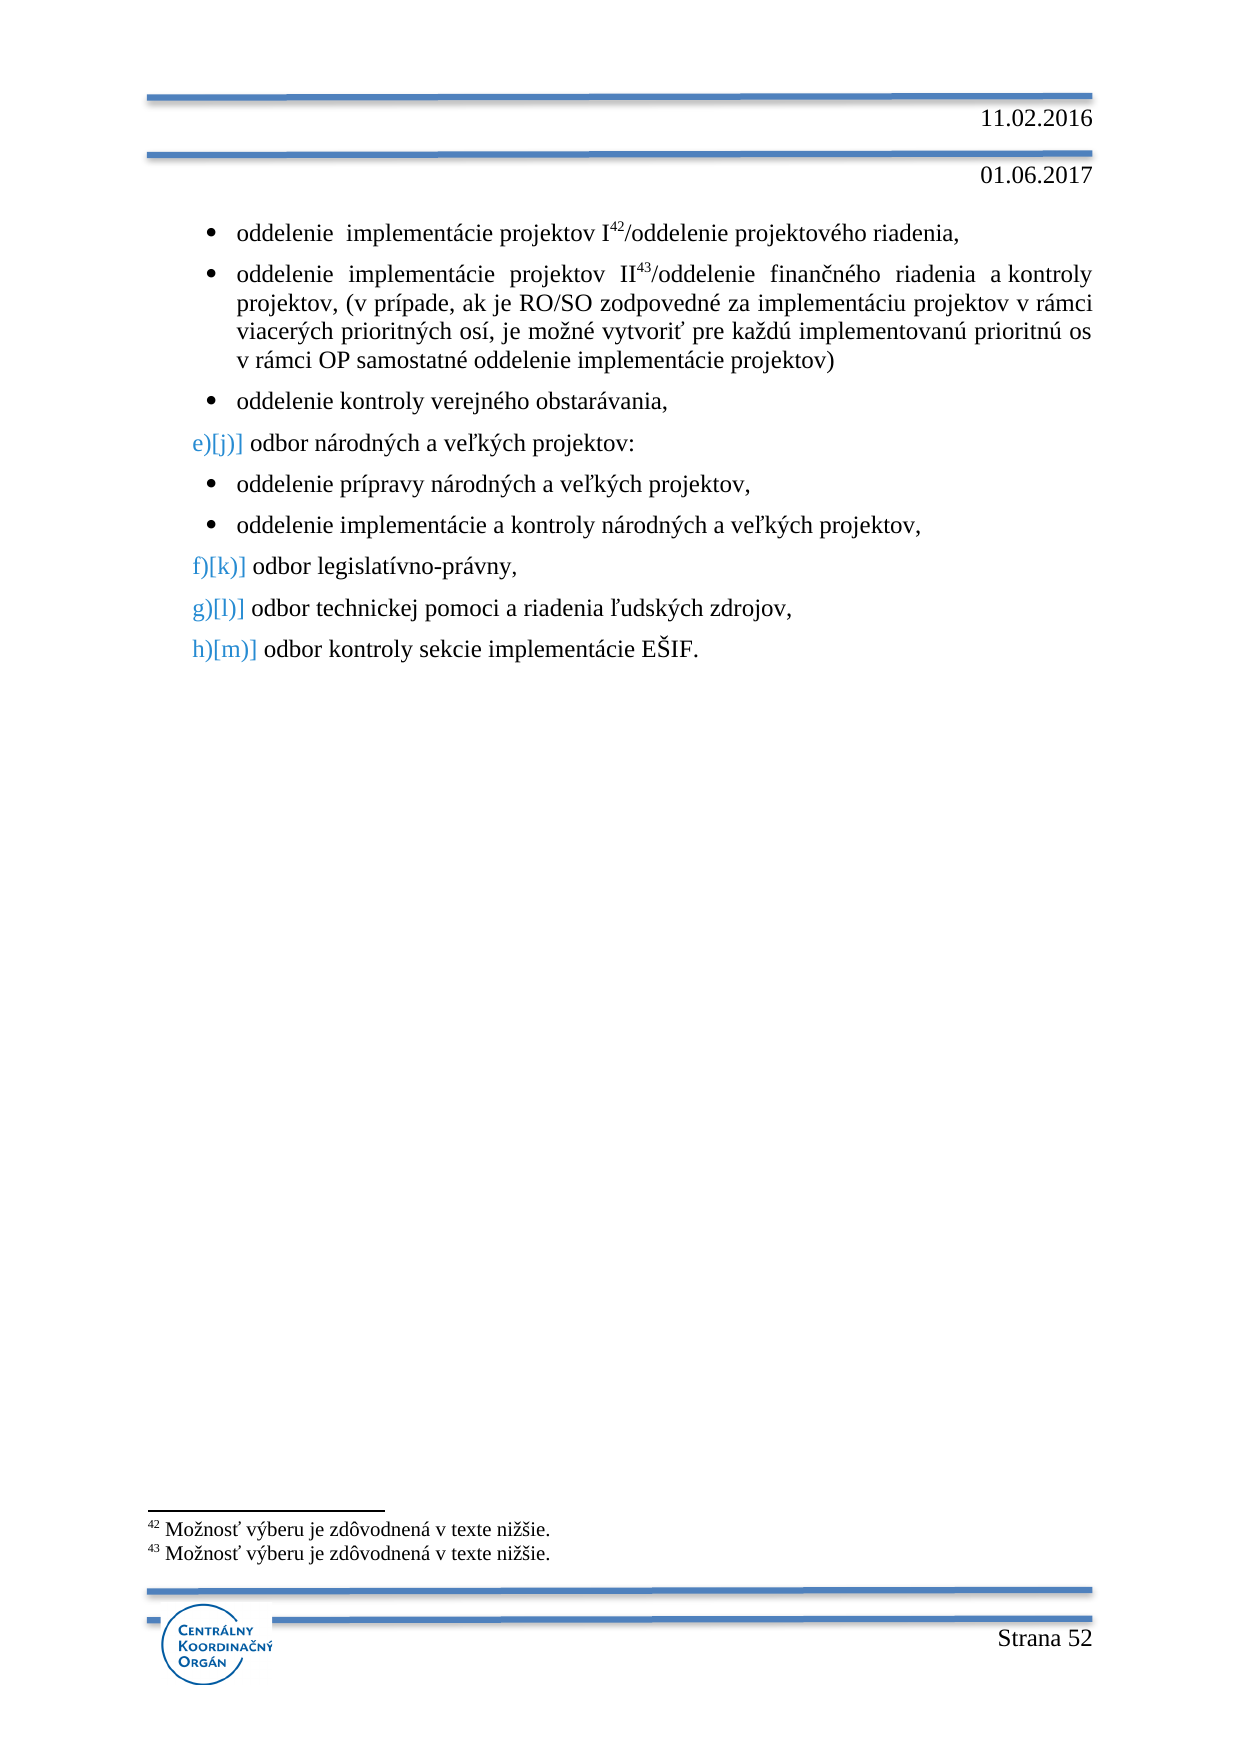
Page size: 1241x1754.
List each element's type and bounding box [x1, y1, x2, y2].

picture [159, 1602, 272, 1684]
